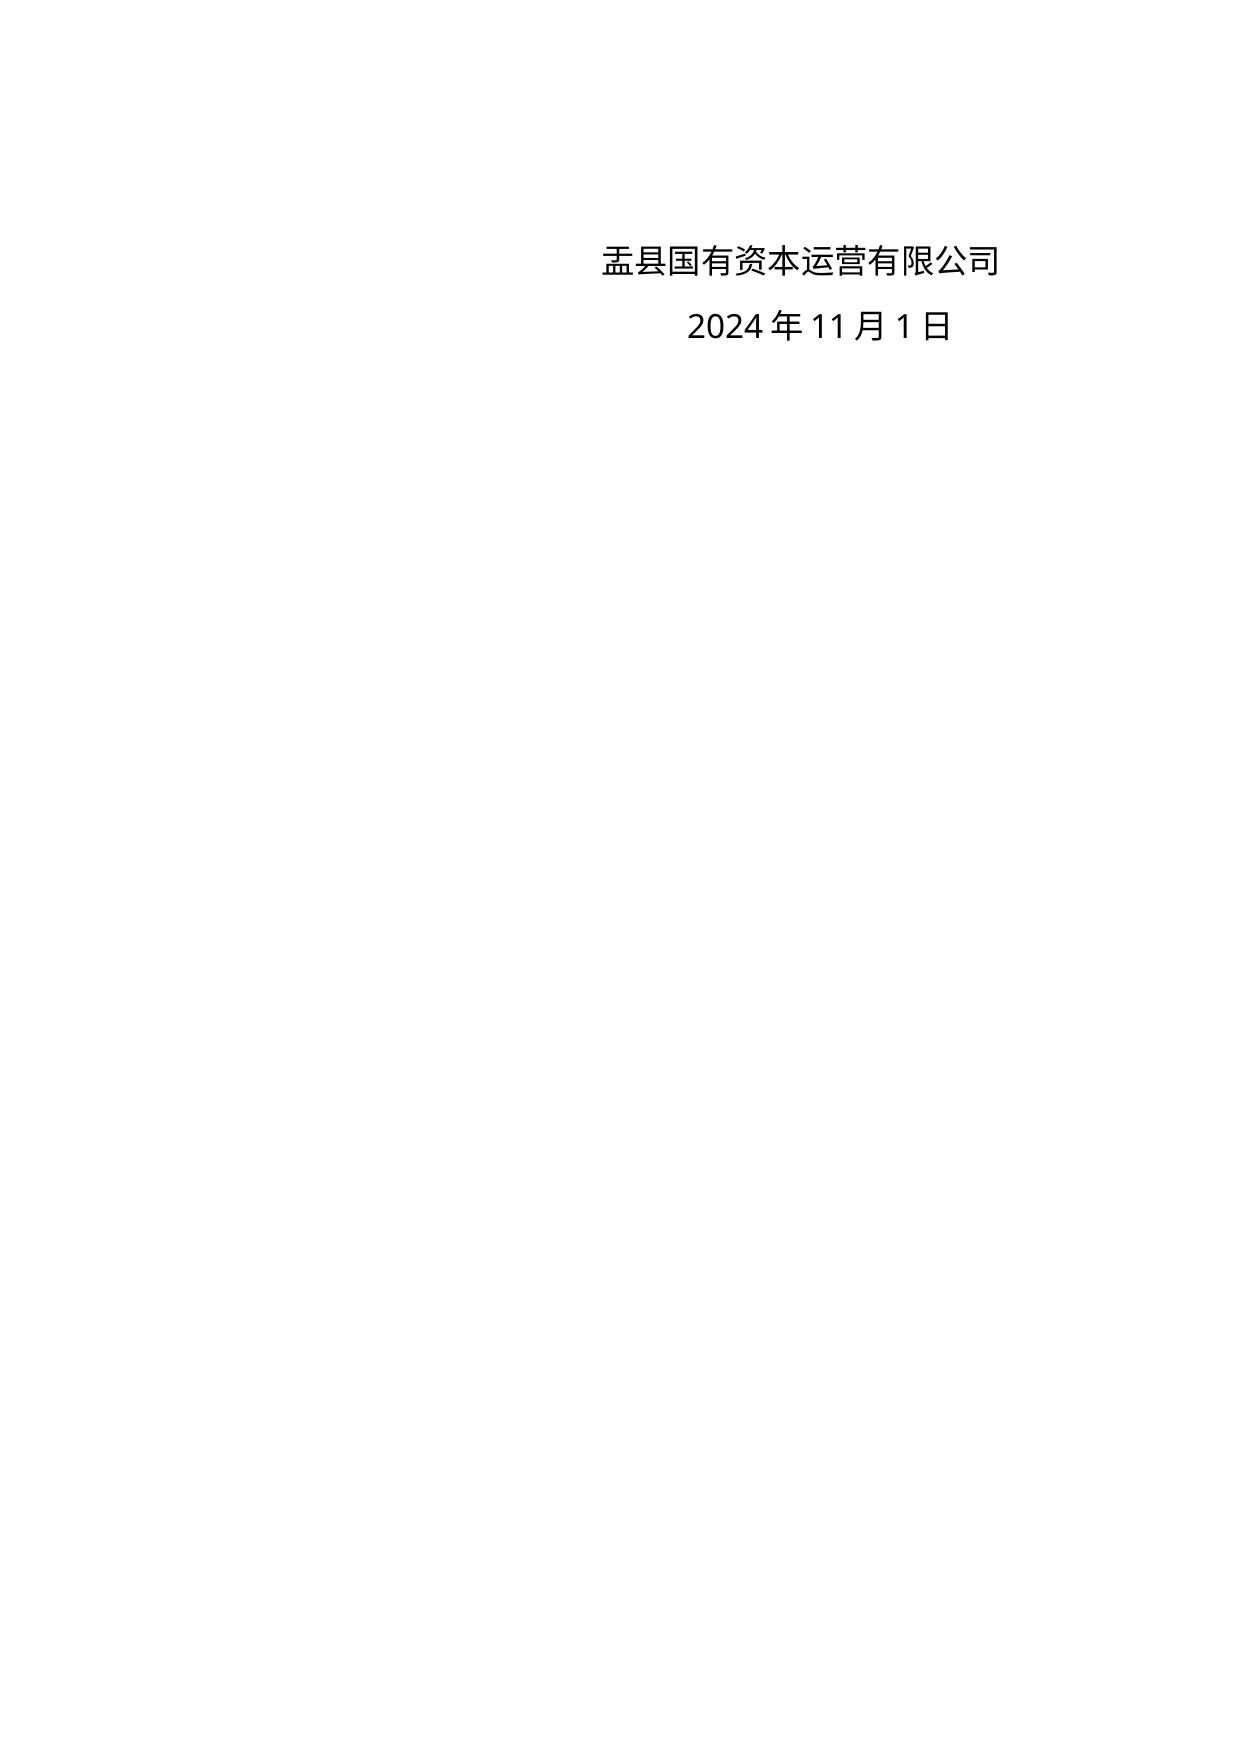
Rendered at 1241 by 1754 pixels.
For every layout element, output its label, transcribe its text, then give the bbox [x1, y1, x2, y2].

text 2024年11月1日 [153, 292, 1087, 357]
text 盂县国有资本运营有限公司 [153, 227, 1087, 292]
